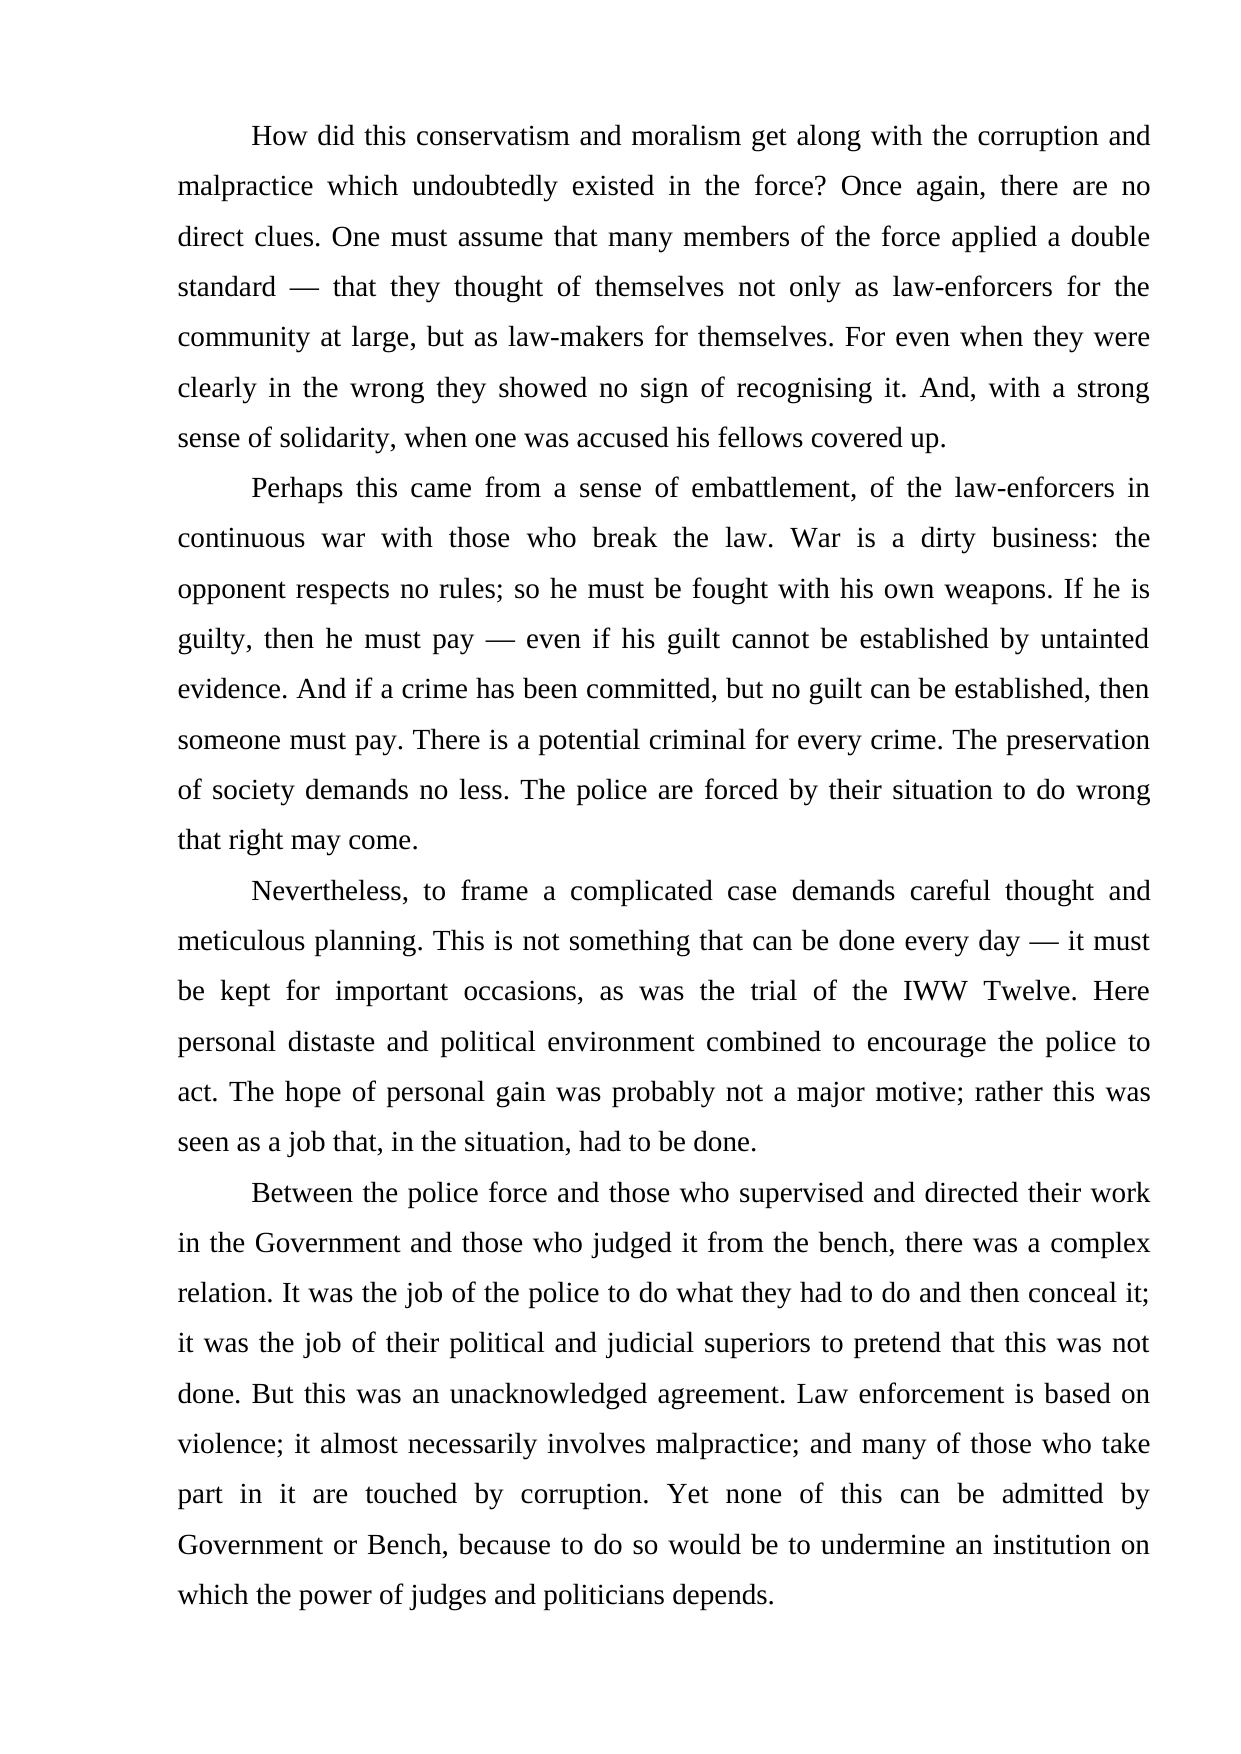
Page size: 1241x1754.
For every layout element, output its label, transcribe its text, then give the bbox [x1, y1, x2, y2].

text Between the police force and those who supervised and directed their work in the Government and those who judged it from the bench, there was a complex relation. It was the job of the police to do what they had to do and then conceal it; it was the job of their political and judicial superiors to pretend that this was not done. But this was an unacknowledged agreement. Law enforcement is based on violence; it almost necessarily involves malpractice; and many of those who take part in it are touched by corruption. Yet none of this can be admitted by Government or Bench, because to do so would be to undermine an institution on which the power of judges and politicians depends. [177, 1175, 1152, 1611]
text Nevertheless, to frame a complicated case demands careful thought and meticulous planning. This is not something that can be done every day — it must be kept for important occasions, as was the trial of the IWW Twelve. Here personal distaste and political environment combined to encourage the police to act. The hope of personal gain was probably not a major motive; rather this was seen as a job that, in the situation, had to be done. [177, 873, 1152, 1158]
text How did this conservatism and moralism get along with the corruption and malpractice which undoubtedly existed in the force? Once again, there are no direct clues. One must assume that many members of the force applied a double standard — that they thought of themselves not only as law-enforcers for the community at large, but as law-makers for themselves. For even when they were clearly in the wrong they showed no sign of recognising it. And, with a strong sense of solidarity, when one was accused his fellows covered up. [177, 118, 1152, 453]
text Perhaps this came from a sense of embattlement, of the law-enforcers in continuous war with those who break the law. War is a dirty business: the opponent respects no rules; so he must be fought with his own weapons. If he is guilty, then he must pay — even if his guilt cannot be established by untainted evidence. And if a crime has been committed, but no guilt can be established, then someone must pay. There is a potential criminal for every crime. The preservation of society demands no less. The police are forced by their situation to do wrong that right may come. [177, 470, 1152, 856]
